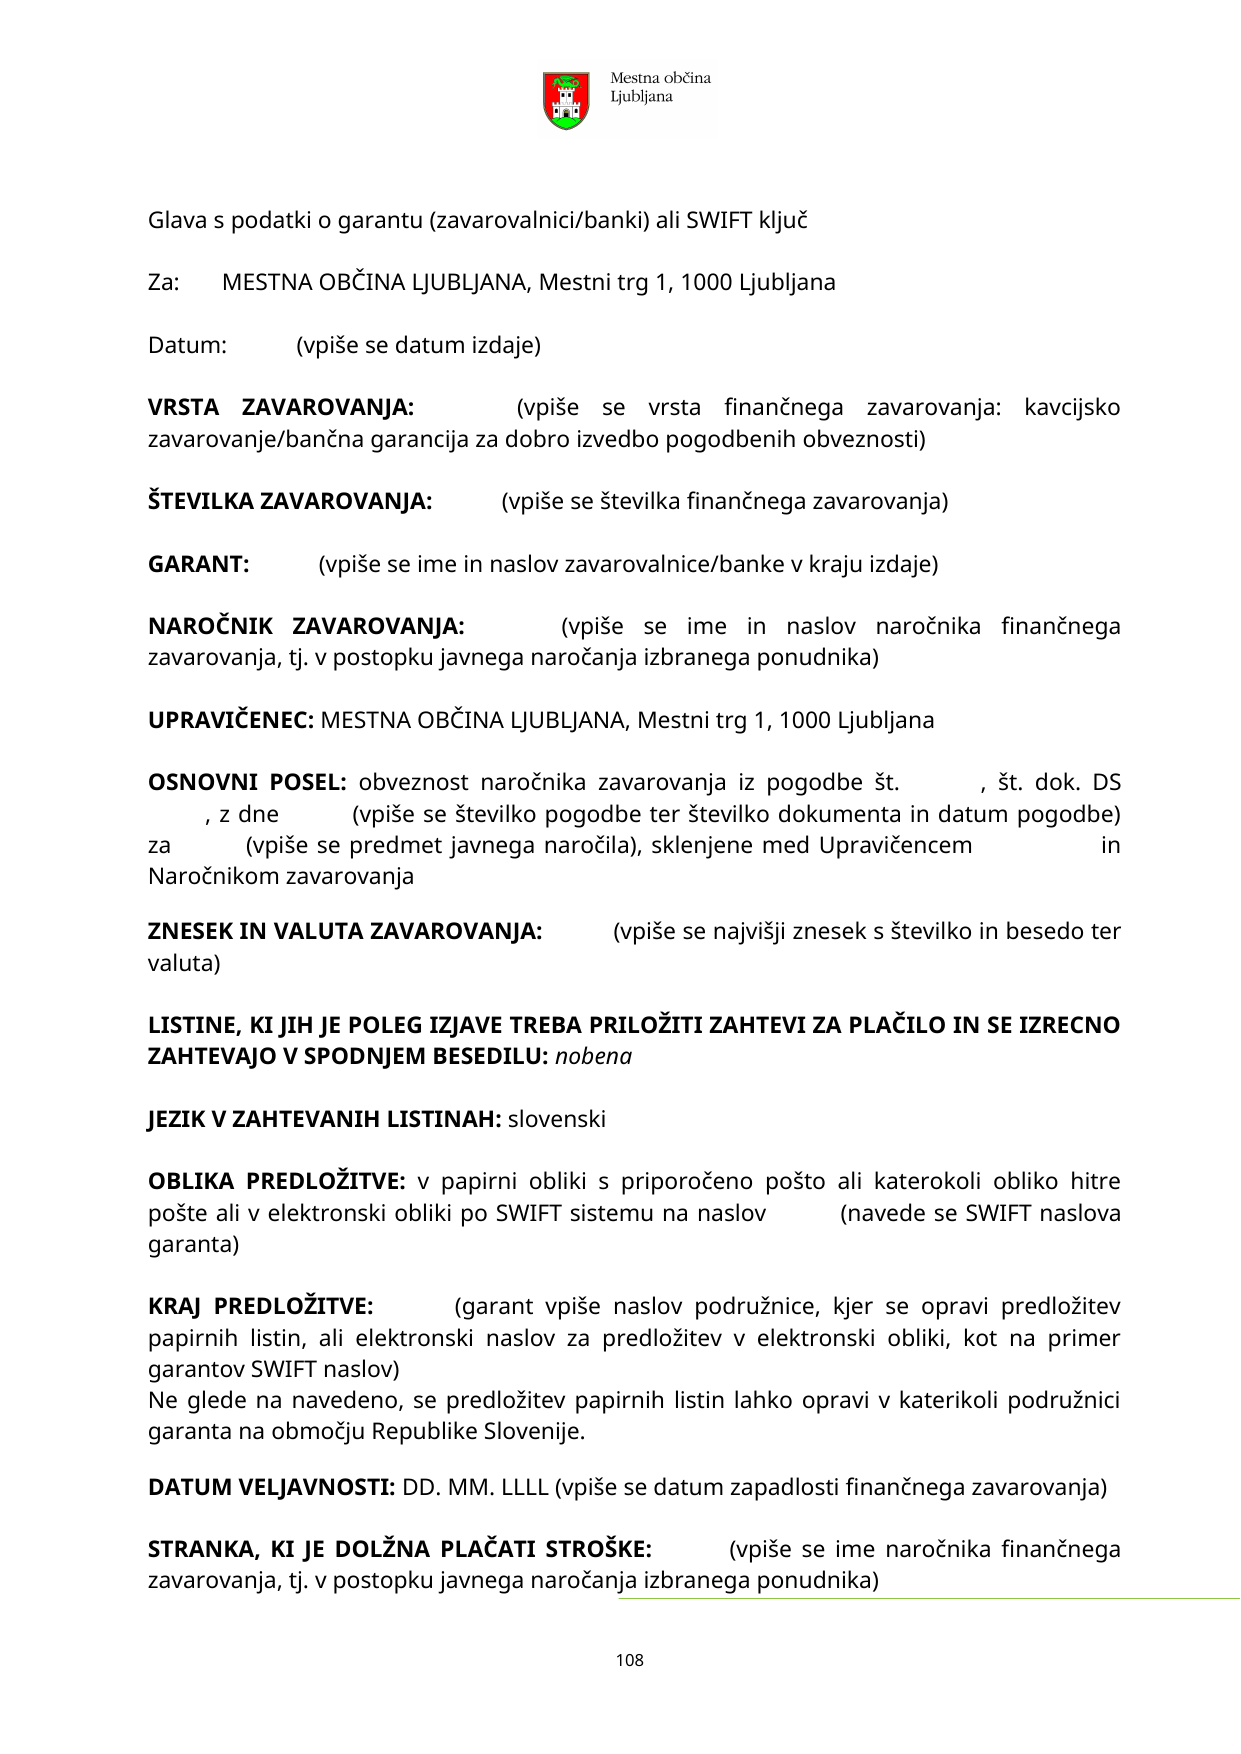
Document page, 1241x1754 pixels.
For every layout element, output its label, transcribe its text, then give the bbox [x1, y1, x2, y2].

picture [536, 59, 719, 139]
text ŠTEVILKA ZAVAROVANJA: (vpiše se številka finančnega zavarovanja) [148, 485, 1122, 516]
text VRSTA ZAVAROVANJA: (vpiše se vrsta finančnega zavarovanja: kavcijsko zavarovanje/bančna garancija za dobro izvedbo pogodbenih obveznosti) [148, 391, 1122, 454]
text OSNOVNI POSEL: obveznost naročnika zavarovanja iz pogodbe št. , št. dok. DS , z dne (vpiše se številko pogodbe ter številko dokumenta in datum pogodbe) za (vpiše se predmet javnega naročila), sklenjene med Upravičencem in Naročnikom zavarovanja [148, 766, 1122, 891]
text Glava s podatki o garantu (zavarovalnici/banki) ali SWIFT ključ [148, 204, 1122, 235]
text Za: MESTNA OBČINA LJUBLJANA, Mestni trg 1, 1000 Ljubljana [148, 266, 1122, 297]
text NAROČNIK ZAVAROVANJA: (vpiše se ime in naslov naročnika finančnega zavarovanja, tj. v postopku javnega naročanja izbranega ponudnika) [148, 610, 1122, 672]
text LISTINE, KI JIH JE POLEG IZJAVE TREBA PRILOŽITI ZAHTEVI ZA PLAČILO IN SE IZRECNO ZAHTEVAJO V SPODNJEM BESEDILU: nobena [148, 1009, 1122, 1072]
text DATUM VELJAVNOSTI: DD. MM. LLLL (vpiše se datum zapadlosti finančnega zavarovanja) [148, 1471, 1122, 1502]
text KRAJ PREDLOŽITVE: (garant vpiše naslov podružnice, kjer se opravi predložitev papirnih listin, ali elektronski naslov za predložitev v elektronski obliki, kot na primer garantov SWIFT naslov) [148, 1290, 1122, 1384]
text UPRAVIČENEC: MESTNA OBČINA LJUBLJANA, Mestni trg 1, 1000 Ljubljana [148, 704, 1122, 735]
text OBLIKA PREDLOŽITVE: v papirni obliki s priporočeno pošto ali katerokoli obliko hitre pošte ali v elektronski obliki po SWIFT sistemu na naslov (navede se SWIFT naslova garanta) [148, 1165, 1122, 1259]
text ZNESEK IN VALUTA ZAVAROVANJA: (vpiše se najvišji znesek s številko in besedo ter valuta) [148, 915, 1122, 978]
text GARANT: (vpiše se ime in naslov zavarovalnice/banke v kraju izdaje) [148, 547, 1122, 579]
text JEZIK V ZAHTEVANIH LISTINAH: slovenski [148, 1103, 1122, 1134]
text STRANKA, KI JE DOLŽNA PLAČATI STROŠKE: (vpiše se ime naročnika finančnega zavarovanja, tj. v postopku javnega naročanja izbranega ponudnika) [148, 1533, 1122, 1596]
text Datum: (vpiše se datum izdaje) [148, 329, 1122, 360]
text Ne glede na navedeno, se predložitev papirnih listin lahko opravi v katerikoli podružnici garanta na območju Republike Slovenije. [148, 1384, 1122, 1447]
